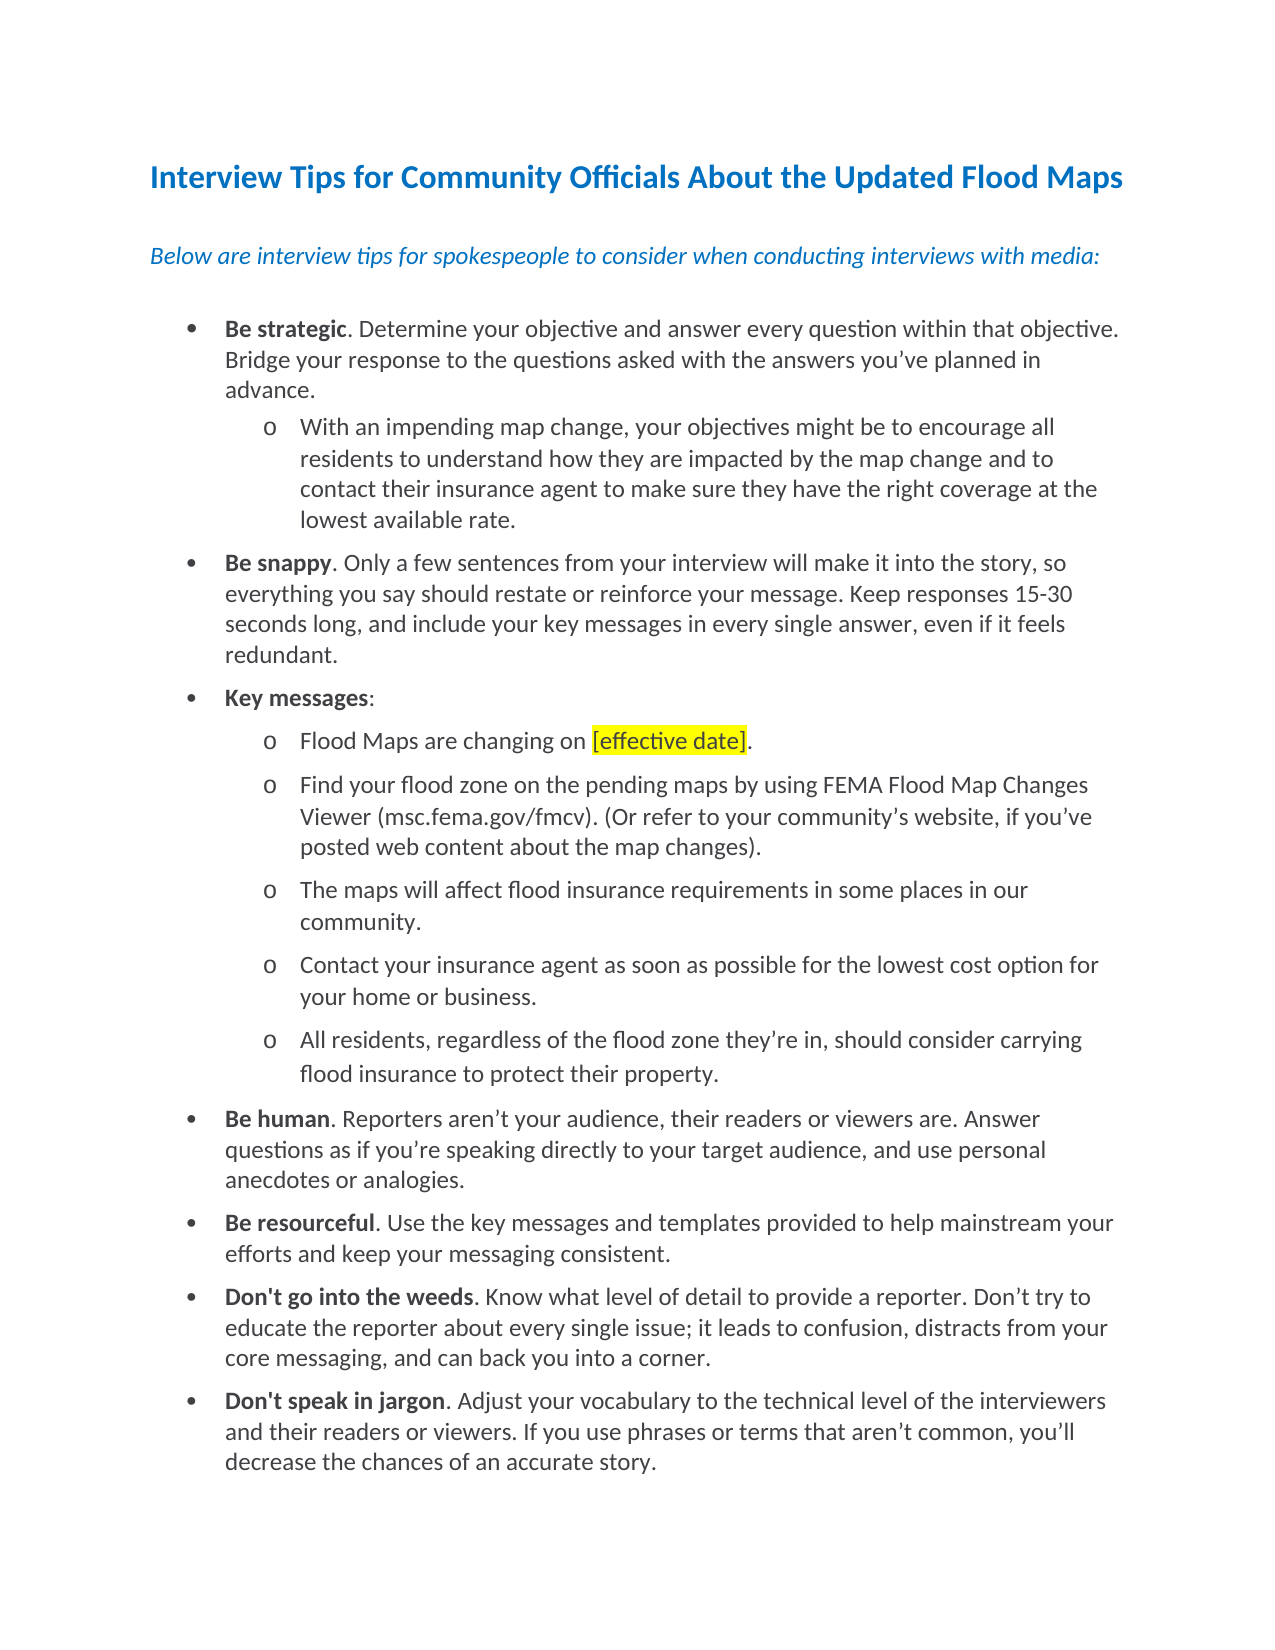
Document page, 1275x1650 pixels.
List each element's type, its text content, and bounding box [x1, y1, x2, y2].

list The maps will affect flood insurance requirements in some places in our community. [262, 874, 1125, 937]
list With an impending map change, your objectives might be to encourage all residents to understand how they are impacted by the map change and to contact their insurance agent to make sure they have the right coverage at the lowest available rate. [262, 411, 1125, 535]
list Find your flood zone on the pending maps by using FEMA Flood Map Changes Viewer (msc.fema.gov/fmcv). (Or refer to your community’s website, if you’ve posted web content about the map changes). [262, 769, 1125, 862]
list Flood Maps are changing on [effective date]. [262, 725, 1125, 757]
list Be resourceful. Use the key messages and templates provided to help mainstream your efforts and keep your messaging consistent. [187, 1208, 1125, 1269]
list All residents, regardless of the flood zone they’re in, should consider carrying flood insurance to protect their property. [262, 1024, 1125, 1089]
list Key messages: [187, 682, 1125, 712]
list Contact your insurance agent as soon as possible for the lowest cost option for your home or business. [262, 949, 1125, 1011]
text Below are interview tips for spokespeople to consider when conducting interviews with media: [150, 240, 1125, 271]
text Interview Tips for Community Officials About the Updated Flood Maps [150, 156, 1125, 197]
list Be human. Reporters aren’t your audience, their readers or viewers are. Answer questions as if you’re speaking directly to your target audience, and use personal anecdotes or analogies. [187, 1103, 1125, 1195]
list Be strategic. Determine your objective and answer every question within that objective. Bridge your response to the questions asked with the answers you’ve planned in advance. [187, 313, 1125, 405]
list Be snappy. Only a few sentences from your interview will make it into the story, so everything you say should restate or reinforce your message. Keep responses 15-30 seconds long, and include your key messages in every single answer, even if it feels redundant. [187, 547, 1125, 669]
list Don't go into the weeds. Know what level of detail to provide a reporter. Don’t try to educate the reporter about every single issue; it leads to confusion, distracts from your core messaging, and can back you into a corner. [187, 1281, 1125, 1373]
list Don't speak in jargon. Adjust your vocabulary to the technical level of the interviewers and their readers or viewers. If you use phrases or terms that aren’t common, you’ll decrease the chances of an accurate story. [187, 1385, 1125, 1477]
